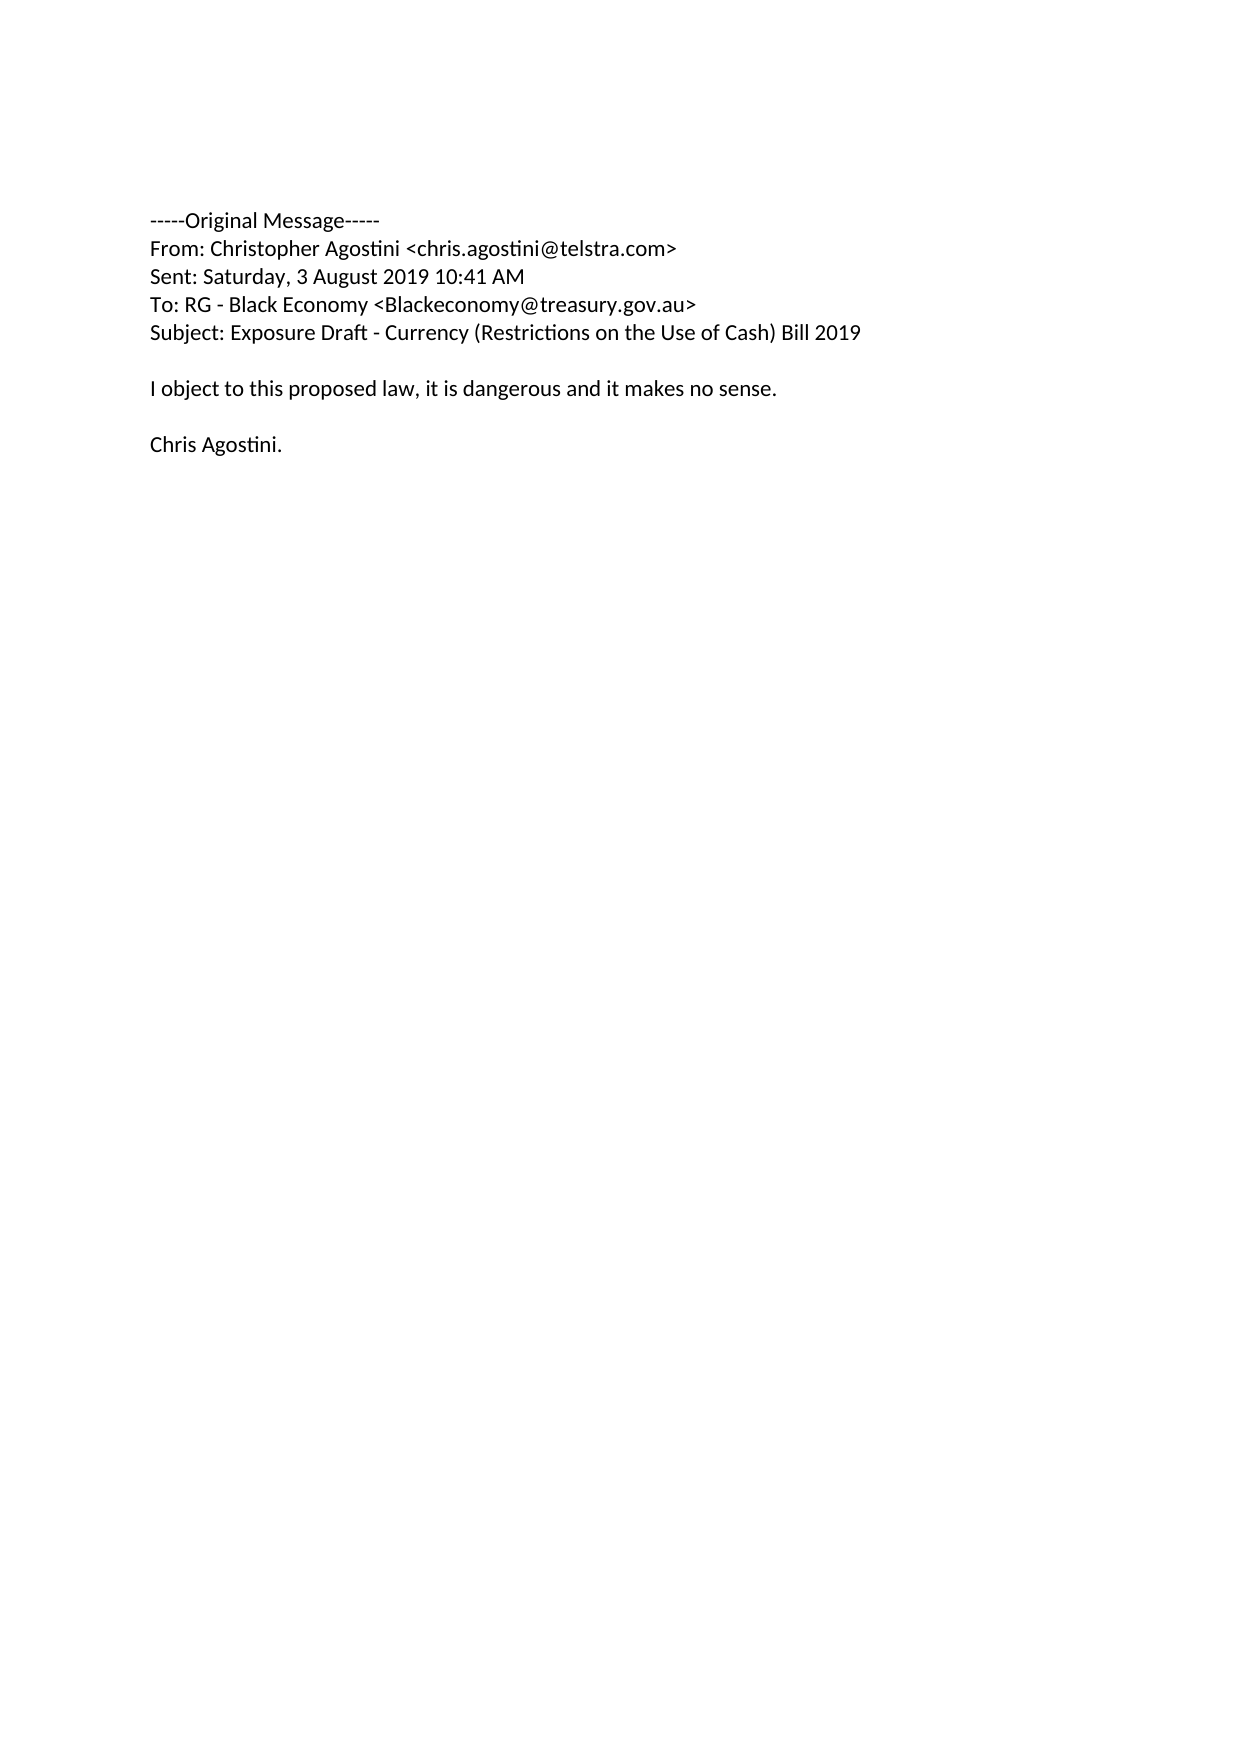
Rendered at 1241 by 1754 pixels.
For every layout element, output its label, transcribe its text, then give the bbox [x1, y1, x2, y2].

text -----Original Message----- From: Christopher Agostini <chris.agostini@telstra.com> Sent: Saturday, 3 August 2019 10:41 AM To: RG - Black Economy <Blackeconomy@treasury.gov.au> Subject: Exposure Draft - Currency (Restrictions on the Use of Cash) Bill 2019 [150, 206, 1090, 346]
text Chris Agostini. [150, 430, 1090, 458]
text I object to this proposed law, it is dangerous and it makes no sense. [150, 374, 1090, 402]
